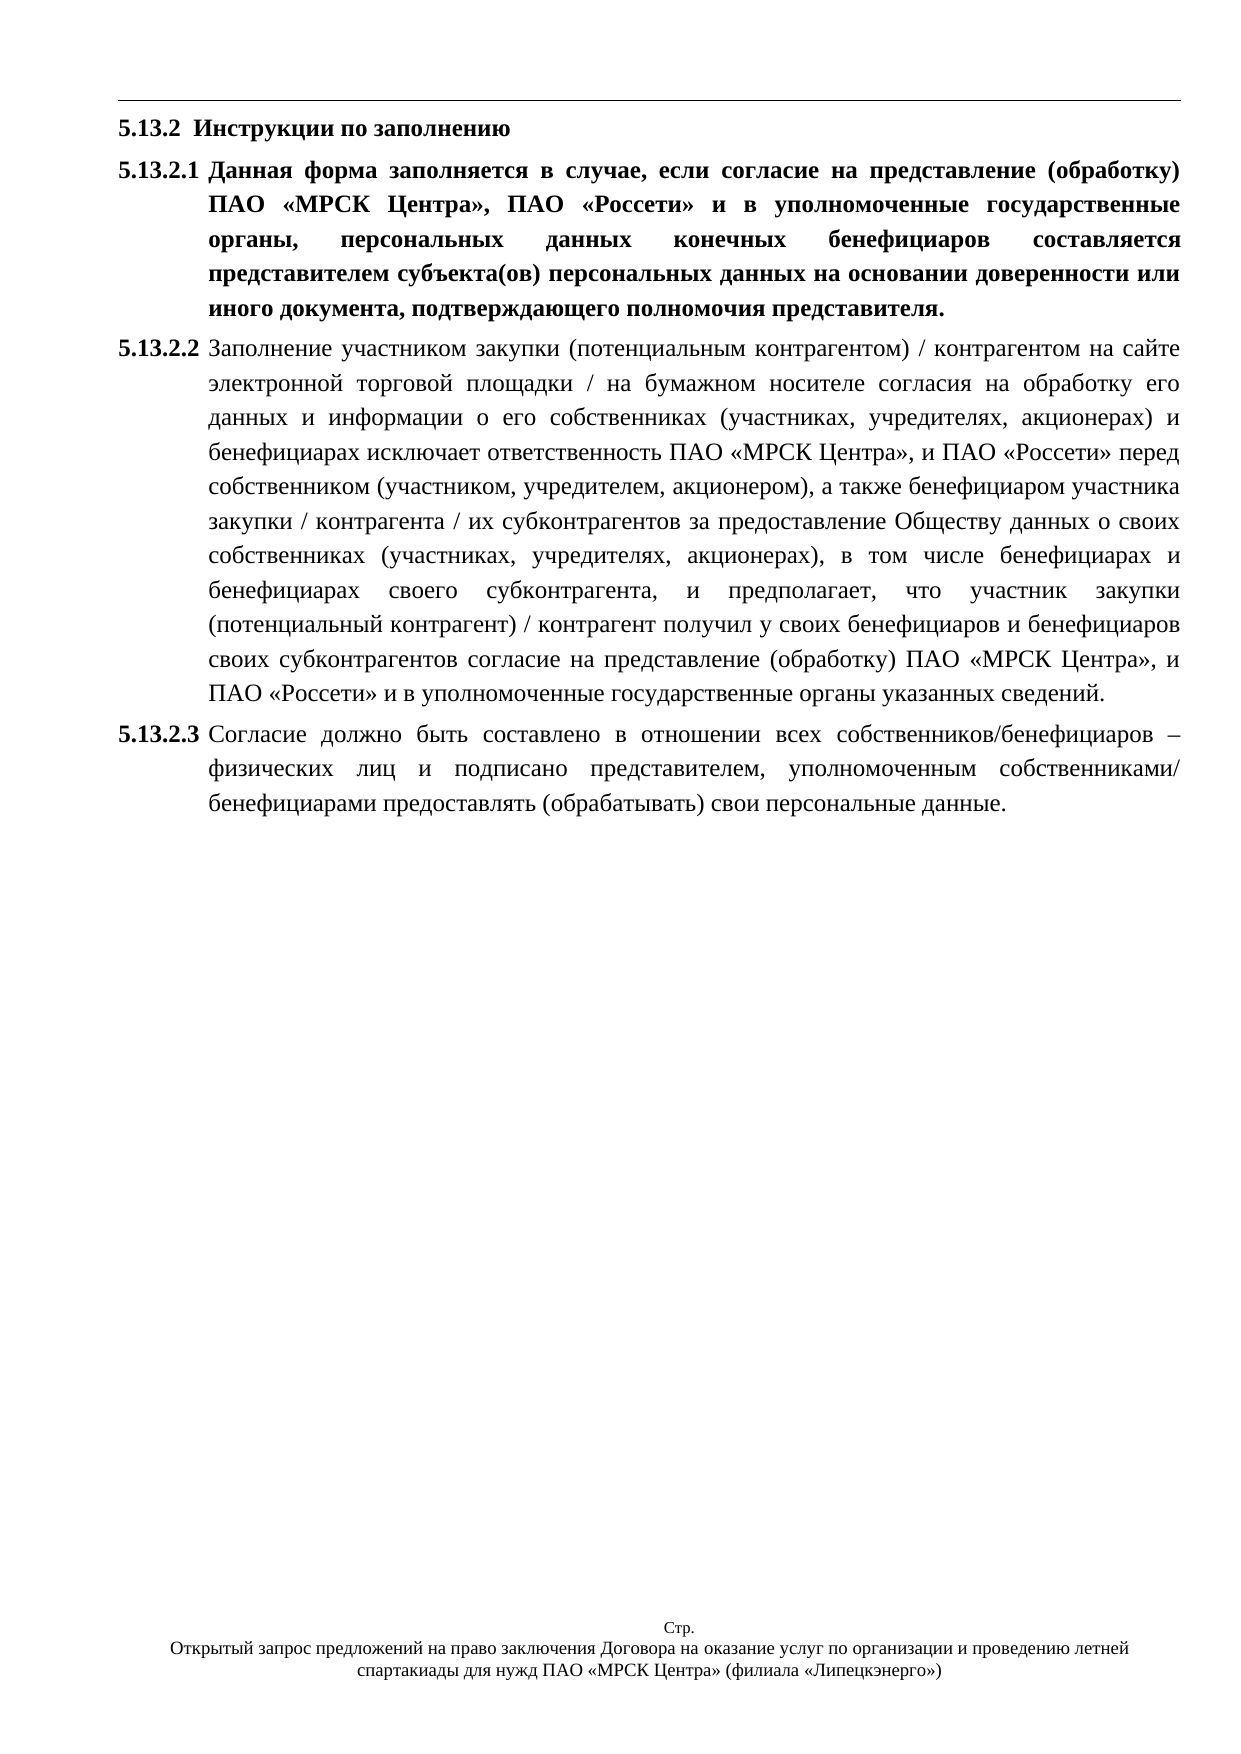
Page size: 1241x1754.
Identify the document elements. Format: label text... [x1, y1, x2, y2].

subtitle Инструкции по заполнению [118, 113, 1181, 142]
list Заполнение участником закупки (потенциальным контрагентом) / контрагентом на сайте электронной торговой площадки / на бумажном носителе согласия на обработку его данных и информации о его собственниках (участниках, учредителях, акционерах) и бенефициарах исключает ответственность ПАО «МРСК Центра», и ПАО «Россети» перед собственником (участником, учредителем, акционером), а также бенефициаром участника закупки / контрагента / их субконтрагентов за предоставление Обществу данных о своих собственниках (участниках, учредителях, акционерах), в том числе бенефициарах и бенефициарах своего субконтрагента, и предполагает, что участник закупки (потенциальный контрагент) / контрагент получил у своих бенефициаров и бенефициаров своих субконтрагентов согласие на представление (обработку) ПАО «МРСК Центра», и ПАО «Россети» и в уполномоченные государственные органы указанных сведений. [118, 333, 1181, 707]
list Данная форма заполняется в случае, если согласие на представление (обработку) ПАО «МРСК Центра», ПАО «Россети» и в уполномоченные государственные органы, персональных данных конечных бенефициаров составляется представителем субъекта(ов) персональных данных на основании доверенности или иного документа, подтверждающего полномочия представителя. [118, 155, 1181, 321]
list Согласие должно быть составлено в отношении всех собственников/бенефициаров – физических лиц и подписано представителем, уполномоченным собственниками/ бенефициарами предоставлять (обрабатывать) свои персональные данные. [118, 719, 1181, 817]
